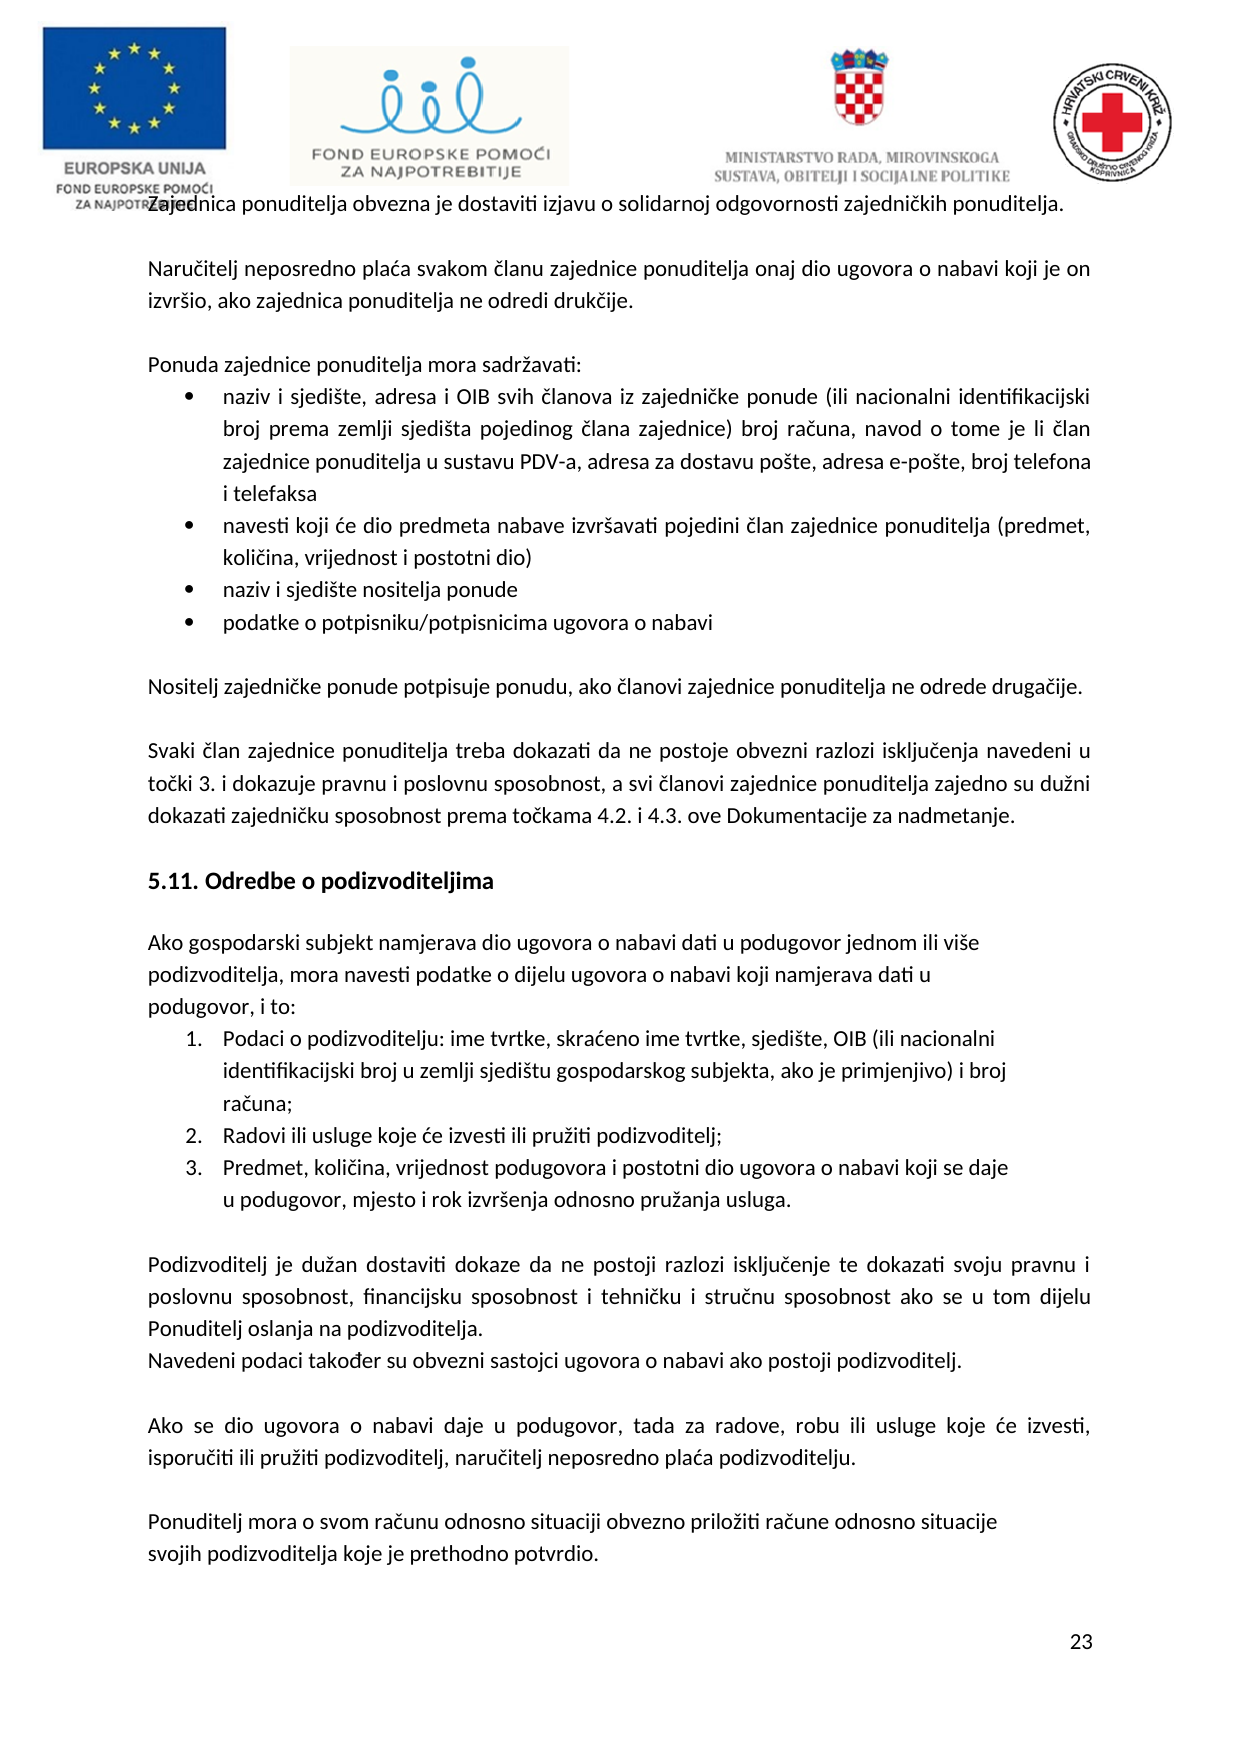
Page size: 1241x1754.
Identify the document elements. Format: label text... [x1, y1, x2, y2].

text Ponuditelj mora o svom računu odnosno situaciji obvezno priložiti račune odnosno situacije [148, 1507, 1093, 1535]
picture [1050, 61, 1174, 184]
list navesti koji će dio predmeta nabave izvršavati pojedini član zajednice ponuditelja (predmet, količina, vrijednost i postotni dio) [185, 511, 1093, 571]
text Zajednica ponuditelja obvezna je dostaviti izjavu o solidarnoj odgovornosti zajedničkih ponuditelja. [148, 148, 1093, 217]
text u podugovor, mjesto i rok izvršenja odnosno pružanja usluga. [223, 1185, 1093, 1213]
text podizvoditelja, mora navesti podatke o dijelu ugovora o nabavi koji namjerava dati u [148, 960, 1093, 988]
picture [37, 21, 235, 211]
picture [252, 46, 1048, 148]
text podugovor, i to: [148, 992, 1093, 1020]
text Navedeni podaci također su obvezni sastojci ugovora o nabavi ako postoji podizvoditelj. [148, 1346, 1093, 1374]
list Radovi ili usluge koje će izvesti ili pružiti podizvoditelj; [185, 1121, 1093, 1149]
text identifikacijski broj u zemlji sjedištu gospodarskog subjekta, ako je primjenjivo) i broj [223, 1057, 1093, 1085]
text Nositelj zajedničke ponude potpisuje ponudu, ako članovi zajednice ponuditelja ne odrede drugačije. [148, 672, 1093, 700]
list podatke o potpisniku/potpisnicima ugovora o nabavi [185, 608, 1093, 636]
list Podaci o podizvoditelju: ime tvrtke, skraćeno ime tvrtke, sjedište, OIB (ili nacionalni [185, 1024, 1093, 1052]
text Svaki član zajednice ponuditelja treba dokazati da ne postoje obvezni razlozi isključenja navedeni u točki 3. i dokazuje pravnu i poslovnu sposobnost, a svi članovi zajednice ponuditelja zajedno su dužni dokazati zajedničku sposobnost prema točkama 4.2. i 4.3. ove Dokumentacije za nadmetanje. [148, 736, 1093, 829]
text Podizvoditelj je dužan dostaviti dokaze da ne postoji razlozi isključenje te dokazati svoju pravnu i poslovnu sposobnost, financijsku sposobnost i tehničku i stručnu sposobnost ako se u tom dijelu Ponuditelj oslanja na podizvoditelja. [148, 1250, 1093, 1342]
text Ako gospodarski subjekt namjerava dio ugovora o nabavi dati u podugovor jednom ili više [148, 928, 1093, 956]
text računa; [223, 1089, 1093, 1117]
subtitle 5.11. Odredbe o podizvoditeljima [148, 865, 1093, 896]
text Naručitelj neposredno plaća svakom članu zajednice ponuditelja onaj dio ugovora o nabavi koji je on izvršio, ako zajednica ponuditelja ne odredi drukčije. [148, 254, 1093, 314]
text svojih podizvoditelja koje je prethodno potvrdio. [148, 1539, 1093, 1567]
list Predmet, količina, vrijednost podugovora i postotni dio ugovora o nabavi koji se daje [185, 1153, 1093, 1181]
text Ponuda zajednice ponuditelja mora sadržavati: [148, 350, 1093, 378]
list naziv i sjedište, adresa i OIB svih članova iz zajedničke ponude (ili nacionalni identifikacijski broj prema zemlji sjedišta pojedinog člana zajednice) broj računa, navod o tome je li član zajednice ponuditelja u sustavu PDV-a, adresa za dostavu pošte, adresa e-pošte, broj telefona i telefaksa [185, 382, 1093, 507]
text Ako se dio ugovora o nabavi daje u podugovor, tada za radove, robu ili usluge koje će izvesti, isporučiti ili pružiti podizvoditelj, naručitelj neposredno plaća podizvoditelju. [148, 1411, 1093, 1471]
list naziv i sjedište nositelja ponude [185, 576, 1093, 603]
